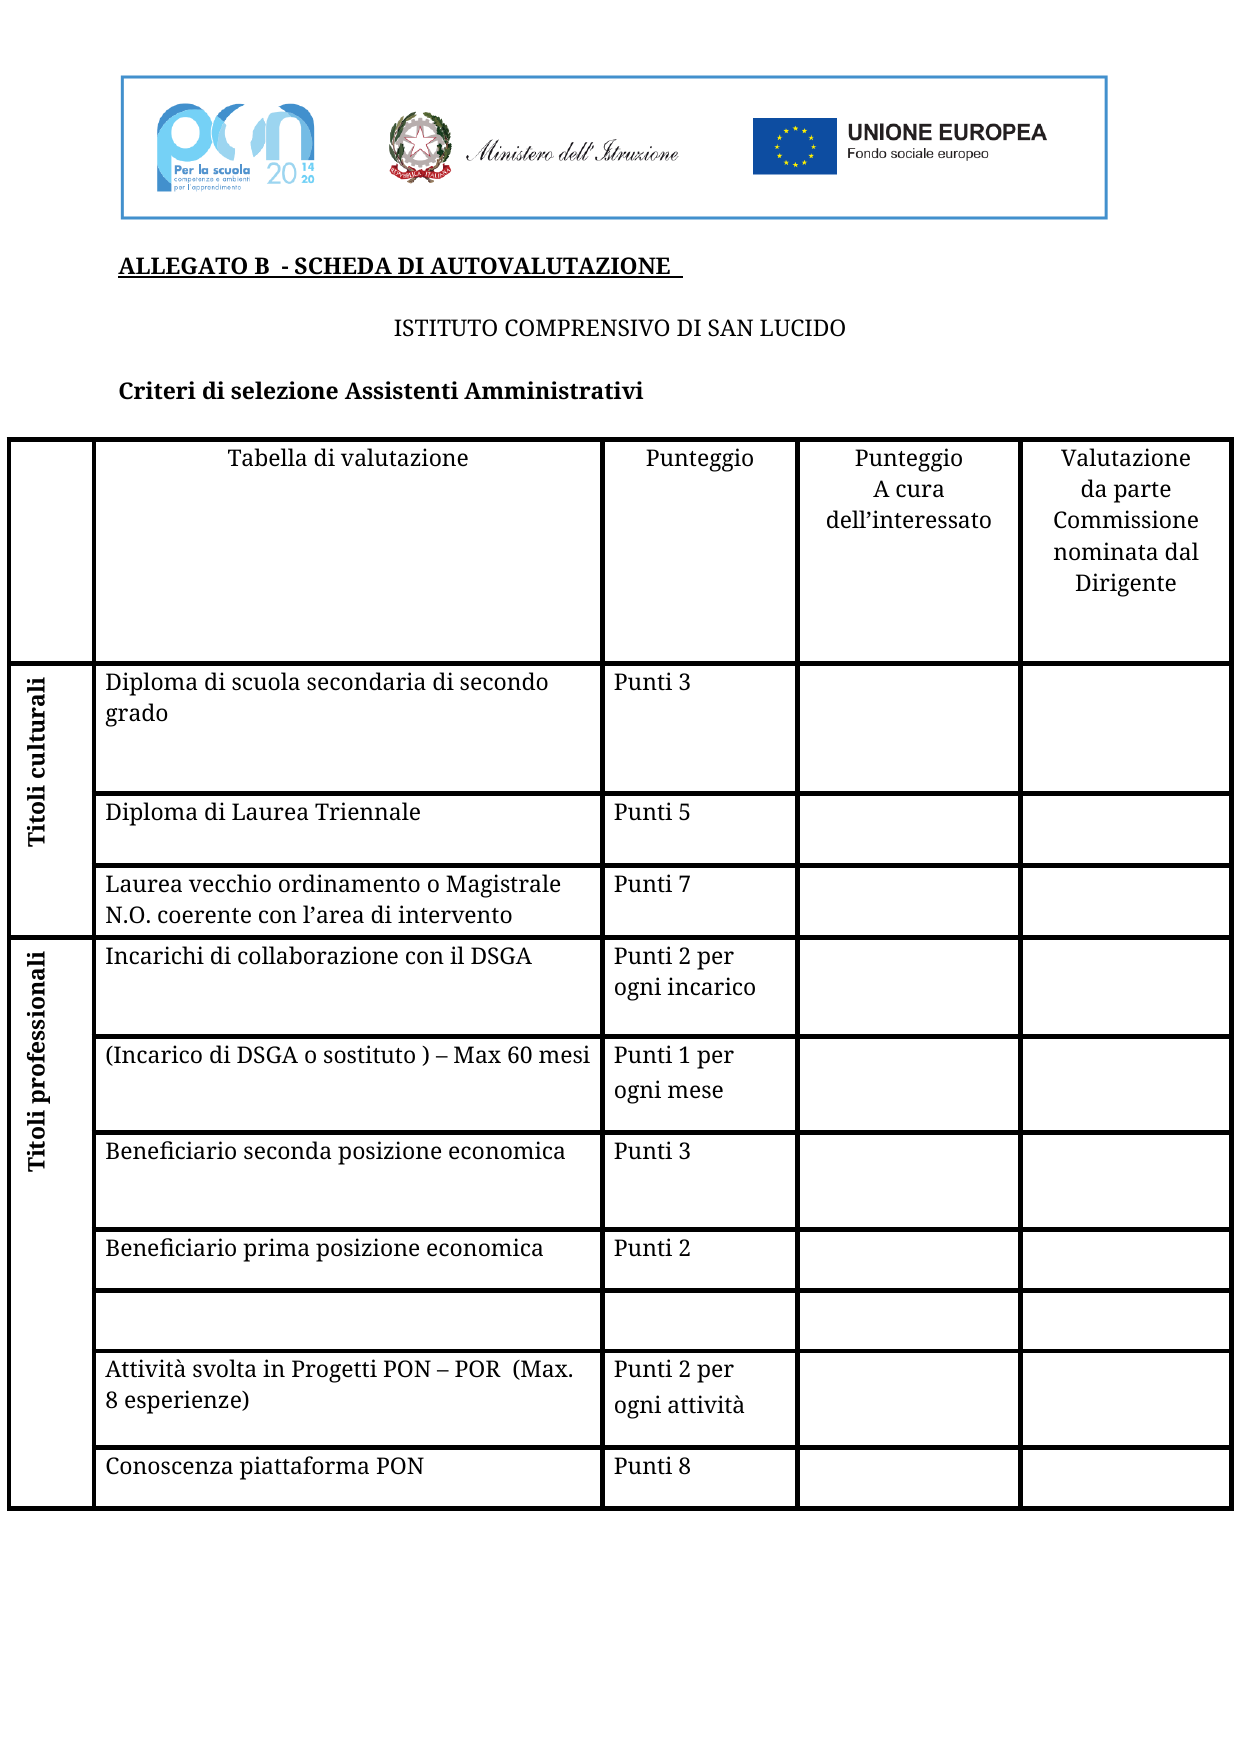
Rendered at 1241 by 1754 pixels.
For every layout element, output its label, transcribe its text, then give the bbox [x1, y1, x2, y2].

table_cell Diploma di scuola secondaria di secondo grado [96, 666, 600, 791]
text ISTITUTO COMPRENSIVO DI SAN LUCIDO [118, 312, 1122, 343]
table_cell Diploma di Laurea Triennale [96, 796, 600, 863]
table_cell [800, 1293, 1018, 1348]
table_cell Punti 2 per ogni attività [605, 1353, 795, 1445]
text Criteri di selezione Assistenti Amministrativi [118, 375, 1122, 406]
table_header Punteggio [605, 442, 795, 661]
table_header Punteggio A cura dell’interessato [800, 442, 1018, 661]
table_cell [1023, 796, 1229, 863]
text ALLEGATO B - SCHEDA DI AUTOVALUTAZIONE [118, 250, 1122, 281]
table_cell Beneficiario seconda posizione economica [96, 1135, 600, 1227]
table_cell Punti 3 [605, 1135, 795, 1227]
table_cell Titoli culturali [11, 666, 92, 935]
table_cell Conoscenza piattaforma PON [96, 1450, 600, 1506]
table_cell [800, 796, 1018, 863]
table_cell Laurea vecchio ordinamento o Magistrale N.O. coerente con l’area di intervento [96, 868, 600, 935]
table_cell [1023, 1039, 1229, 1130]
table_cell Punti 7 [605, 868, 795, 935]
table_cell [1023, 1450, 1229, 1506]
table_cell [1023, 868, 1229, 935]
table_cell Titoli professionali [11, 940, 92, 1506]
table_cell Incarichi di collaborazione con il DSGA [96, 940, 600, 1034]
table_cell [800, 1450, 1018, 1506]
table_cell (Incarico di DSGA o sostituto ) – Max 60 mesi [96, 1039, 600, 1130]
table_cell Punti 1 per ogni mese [605, 1039, 795, 1130]
table_cell [800, 1135, 1018, 1227]
table_header [11, 442, 92, 661]
table_cell [800, 940, 1018, 1034]
table_cell [800, 666, 1018, 791]
table_cell Punti 5 [605, 796, 795, 863]
picture [118, 73, 1110, 222]
table_header Tabella di valutazione [96, 442, 600, 661]
table_cell [800, 1232, 1018, 1288]
table_cell Punti 3 [605, 666, 795, 791]
table_cell [96, 1293, 600, 1348]
table_cell Punti 2 per ogni incarico [605, 940, 795, 1034]
table_cell [1023, 1232, 1229, 1288]
table_cell [800, 1039, 1018, 1130]
table_header Valutazione da parte Commissione nominata dal Dirigente [1023, 442, 1229, 661]
table_cell [1023, 940, 1229, 1034]
table_cell [1023, 1353, 1229, 1445]
table_cell [605, 1293, 795, 1348]
table_cell Punti 2 [605, 1232, 795, 1288]
table_cell Punti 8 [605, 1450, 795, 1506]
table_cell [1023, 1293, 1229, 1348]
table_cell [1023, 666, 1229, 791]
table_cell [1023, 1135, 1229, 1227]
table_cell [800, 1353, 1018, 1445]
table_cell [800, 868, 1018, 935]
table_cell Beneficiario prima posizione economica [96, 1232, 600, 1288]
table_cell Attività svolta in Progetti PON – POR (Max. 8 esperienze) [96, 1353, 600, 1445]
